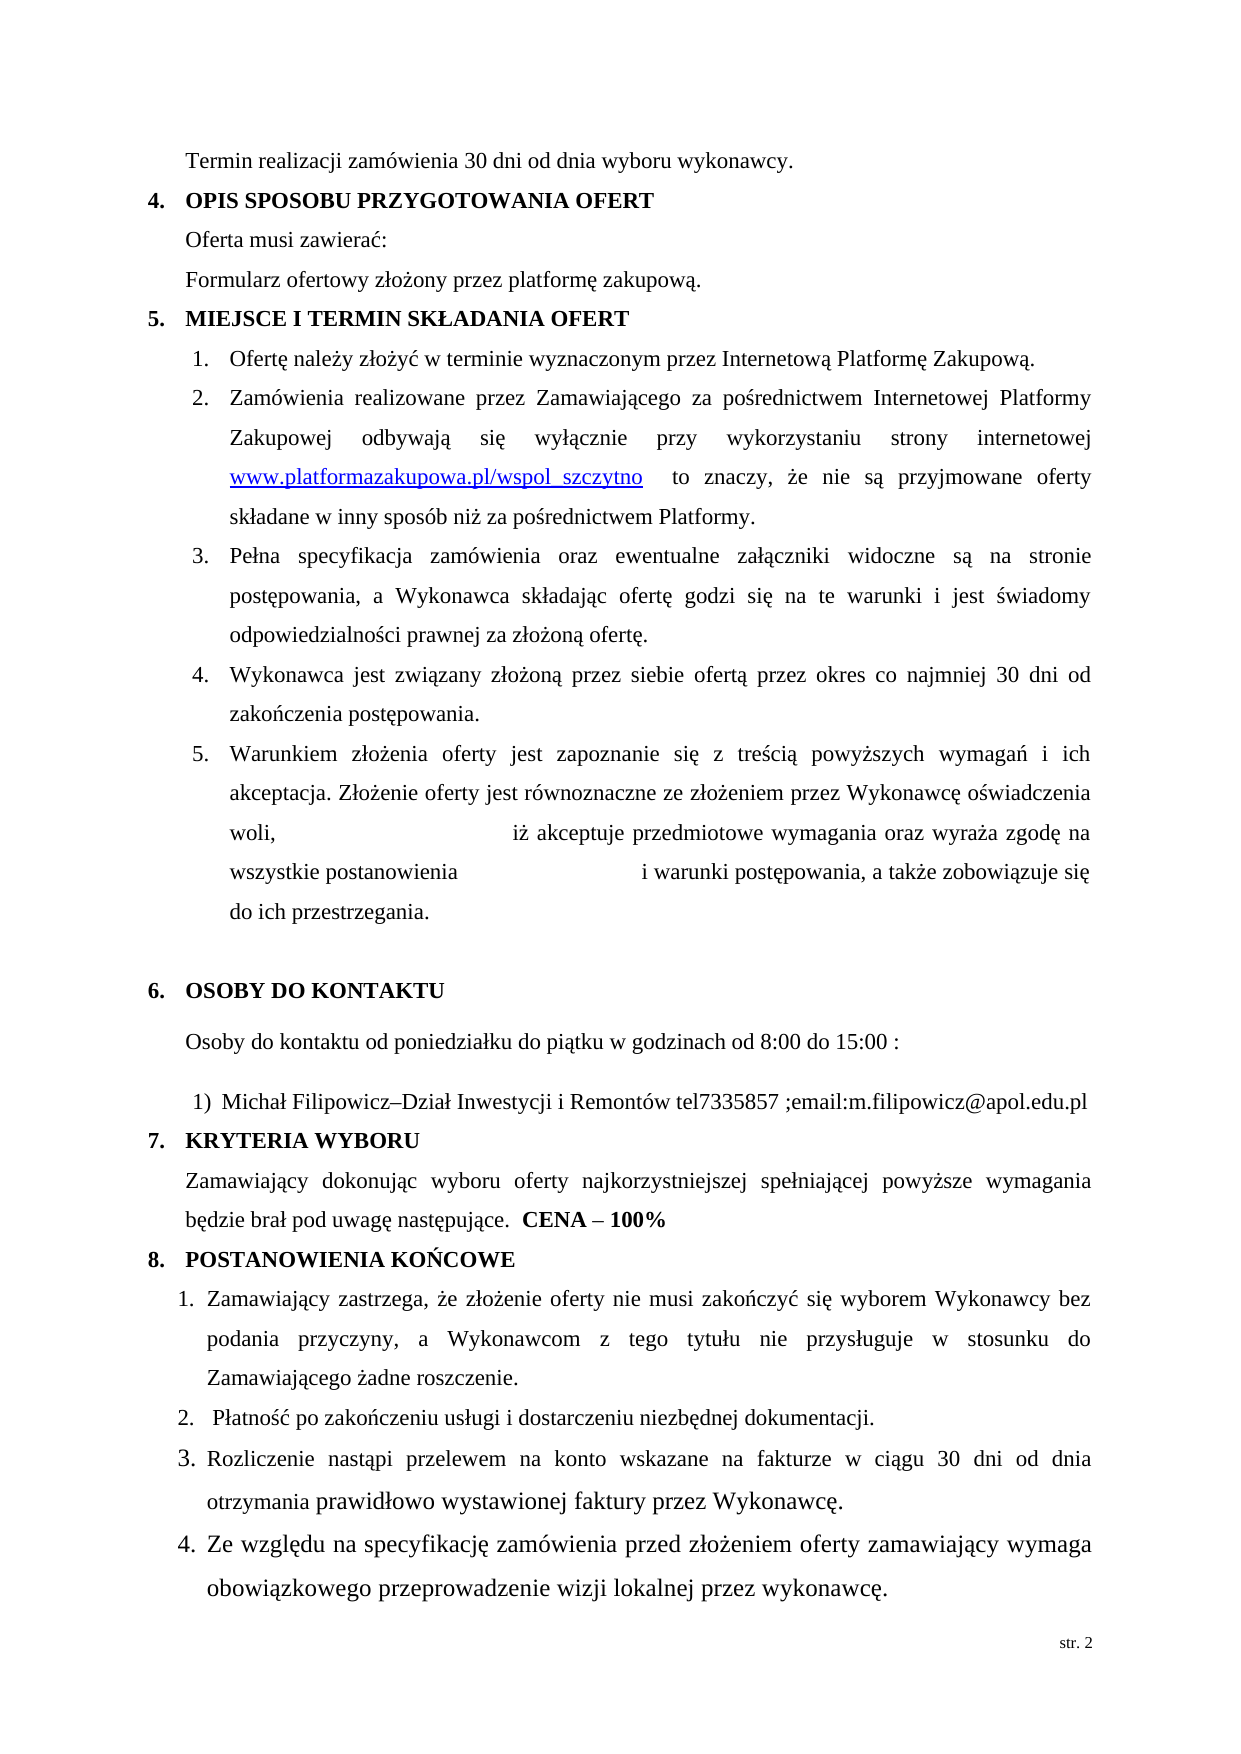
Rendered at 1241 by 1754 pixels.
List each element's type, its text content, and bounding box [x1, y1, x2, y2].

list OPIS SPOSOBU PRZYGOTOWANIA OFERT [148, 187, 1093, 213]
list POSTANOWIENIA KOŃCOWE [148, 1246, 1093, 1272]
list Ze względu na specyfikację zamówienia przed złożeniem oferty zamawiający wymaga obowiązkowego przeprowadzenie wizji lokalnej przez wykonawcę. [177, 1529, 1093, 1601]
list Ofertę należy złożyć w terminie wyznaczonym przez Internetową Platformę Zakupową. [192, 345, 1093, 371]
text Osoby do kontaktu od poniedziałku do piątku w godzinach od 8:00 do 15:00 : [148, 1028, 1093, 1054]
list Zamawiający dokonując wyboru oferty najkorzystniejszej spełniającej powyższe wymagania będzie brał pod uwagę następujące. CENA – 100% [185, 1167, 1093, 1233]
list Zamawiający zastrzega, że złożenie oferty nie musi zakończyć się wyborem Wykonawcy bez podania przyczyny, a Wykonawcom z tego tytułu nie przysługuje w stosunku do Zamawiającego żadne roszczenie. [177, 1285, 1093, 1391]
list MIEJSCE I TERMIN SKŁADANIA OFERT [148, 306, 1093, 332]
list Pełna specyfikacja zamówienia oraz ewentualne załączniki widoczne są na stronie postępowania, a Wykonawca składając ofertę godzi się na te warunki i jest świadomy odpowiedzialności prawnej za złożoną ofertę. [192, 542, 1093, 648]
list Rozliczenie nastąpi przelewem na konto wskazane na fakturze w ciągu 30 dni od dnia otrzymania prawidłowo wystawionej faktury przez Wykonawcę. [177, 1443, 1093, 1515]
list KRYTERIA WYBORU [148, 1127, 1093, 1154]
text Formularz ofertowy złożony przez platformę zakupową. [148, 266, 1093, 292]
list Zamówienia realizowane przez Zamawiającego za pośrednictwem Internetowej Platformy Zakupowej odbywają się wyłącznie przy wykorzystaniu strony internetowej www.platformazakupowa.pl/wspol_szczytno to znaczy, że nie są przyjmowane oferty składane w inny sposób niż za pośrednictwem Platformy. [192, 384, 1093, 529]
list Termin realizacji zamówienia 30 dni od dnia wyboru wykonawcy. [185, 148, 1093, 174]
list Wykonawca jest związany złożoną przez siebie ofertą przez okres co najmniej 30 dni od zakończenia postępowania. [192, 661, 1093, 727]
list Płatność po zakończeniu usługi i dostarczeniu niezbędnej dokumentacji. [177, 1404, 1093, 1430]
list Michał Filipowicz–Dział Inwestycji i Remontów tel7335857 ;email:m.filipowicz@apol.edu.pl [192, 1088, 1093, 1114]
text Oferta musi zawierać: [148, 227, 1093, 253]
list OSOBY DO KONTAKTU [148, 977, 1093, 1003]
list Warunkiem złożenia oferty jest zapoznanie się z treścią powyższych wymagań i ich akceptacja. Złożenie oferty jest równoznaczne ze złożeniem przez Wykonawcę oświadczenia woli, iż akceptuje przedmiotowe wymagania oraz wyraża zgodę na wszystkie postanowienia i warunki postępowania, a także zobowiązuje się do ich przestrzegania. [192, 740, 1093, 924]
